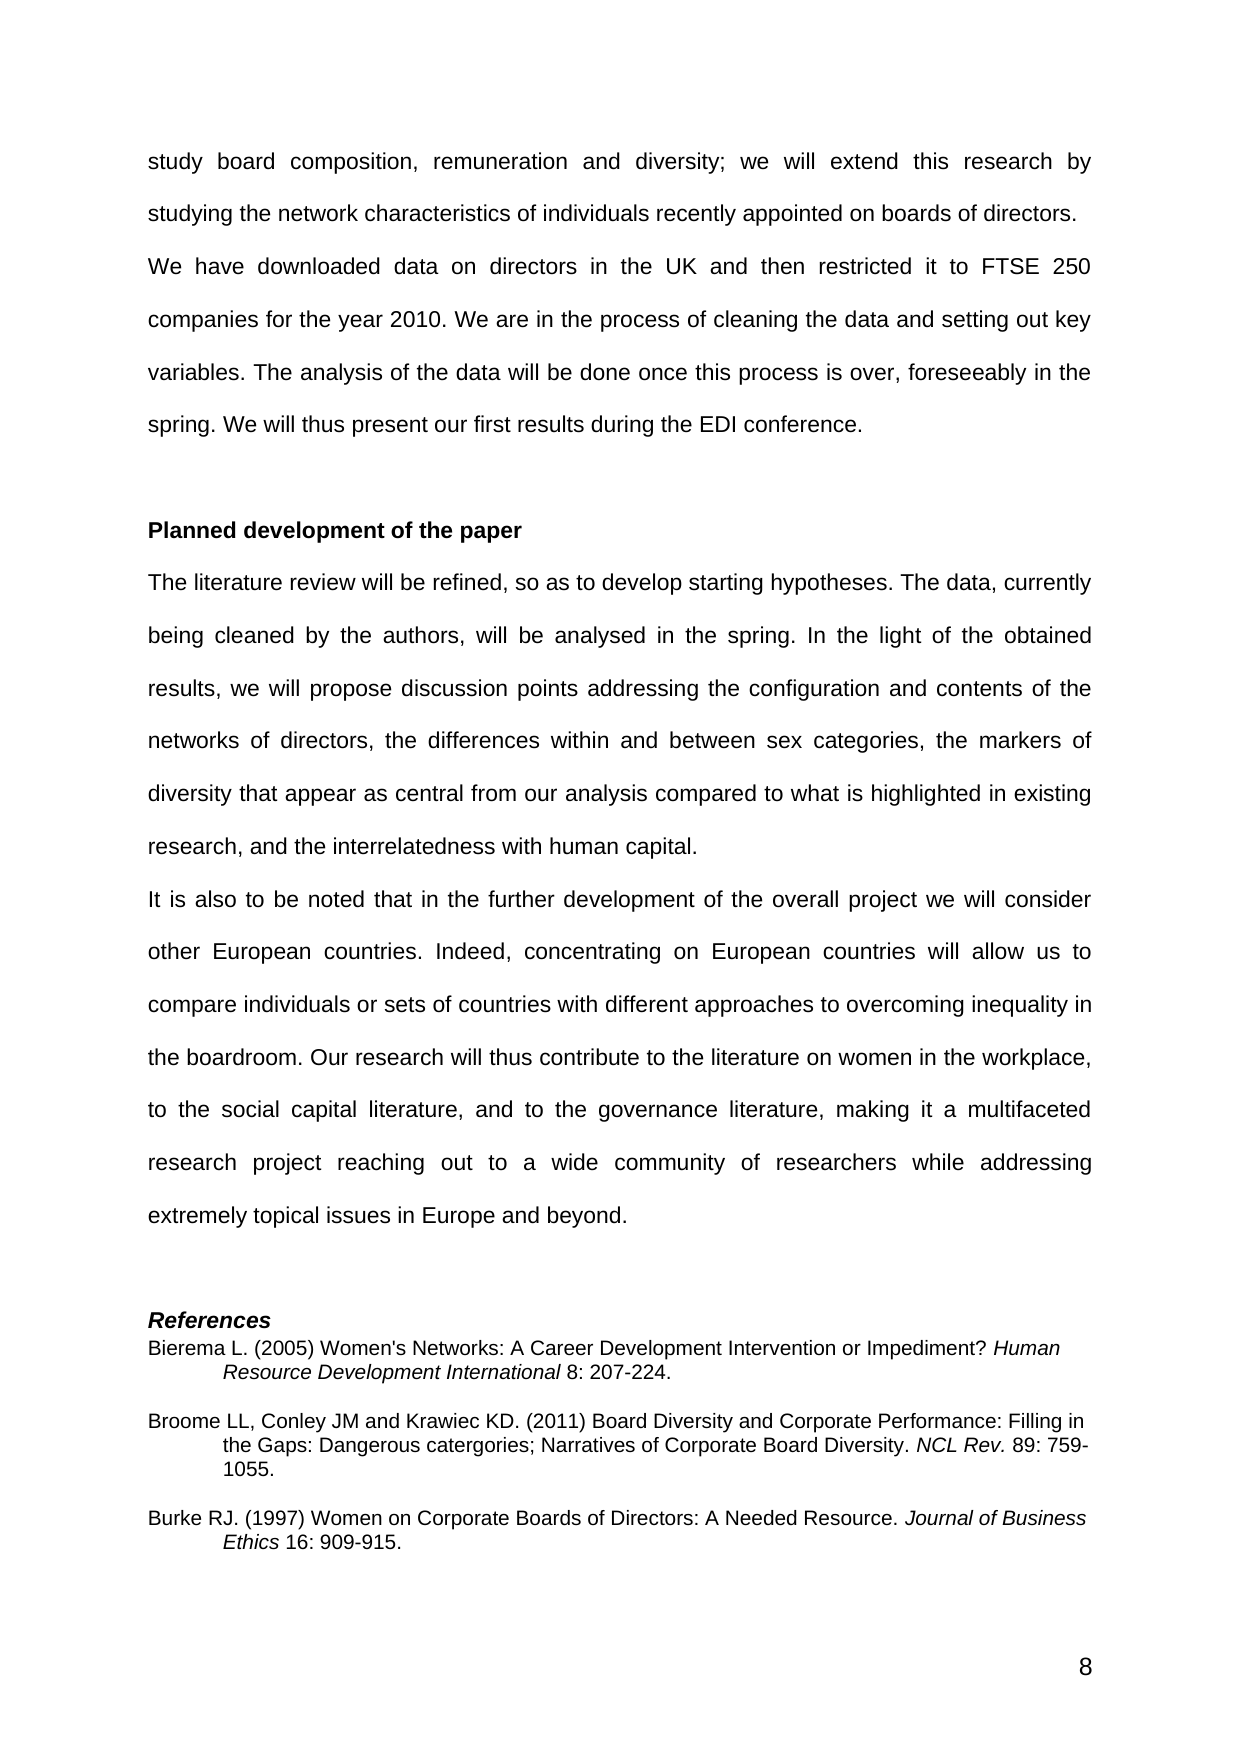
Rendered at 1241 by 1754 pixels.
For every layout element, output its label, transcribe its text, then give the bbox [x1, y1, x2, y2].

text We have downloaded data on directors in the UK and then restricted it to FTSE 250 companies for the year 2010. We are in the process of cleaning the data and setting out key variables. The analysis of the data will be done once this process is over, foreseeably in the spring. We will thus present our first results during the EDI conference. [148, 253, 1093, 437]
text Burke RJ. (1997) Women on Corporate Boards of Directors: A Needed Resource. Journal of Business Ethics 16: 909-915. [148, 1506, 1093, 1554]
text It is also to be noted that in the further development of the overall project we will consider other European countries. Indeed, concentrating on European countries will allow us to compare individuals or sets of countries with different approaches to overcoming inequality in the boardroom. Our research will thus contribute to the literature on women in the workplace, to the social capital literature, and to the governance literature, making it a multifaceted research project reaching out to a wide community of researchers while addressing extremely topical issues in Europe and beyond. [148, 886, 1093, 1228]
text Planned development of the paper [148, 517, 1093, 543]
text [148, 148, 1093, 227]
text Bierema L. (2005) Women's Networks: A Career Development Intervention or Impediment? Human Resource Development International 8: 207-224. [148, 1333, 1093, 1384]
text References [148, 1307, 1093, 1333]
text Broome LL, Conley JM and Krawiec KD. (2011) Board Diversity and Corporate Performance: Filling in the Gaps: Dangerous catergories; Narratives of Corporate Board Diversity. NCL Rev. 89: 759-1055. [148, 1409, 1093, 1481]
text The literature review will be refined, so as to develop starting hypotheses. The data, currently being cleaned by the authors, will be analysed in the spring. In the light of the obtained results, we will propose discussion points addressing the configuration and contents of the networks of directors, the differences within and between sex categories, the markers of diversity that appear as central from our analysis compared to what is highlighted in existing research, and the interrelatedness with human capital. [148, 569, 1093, 859]
